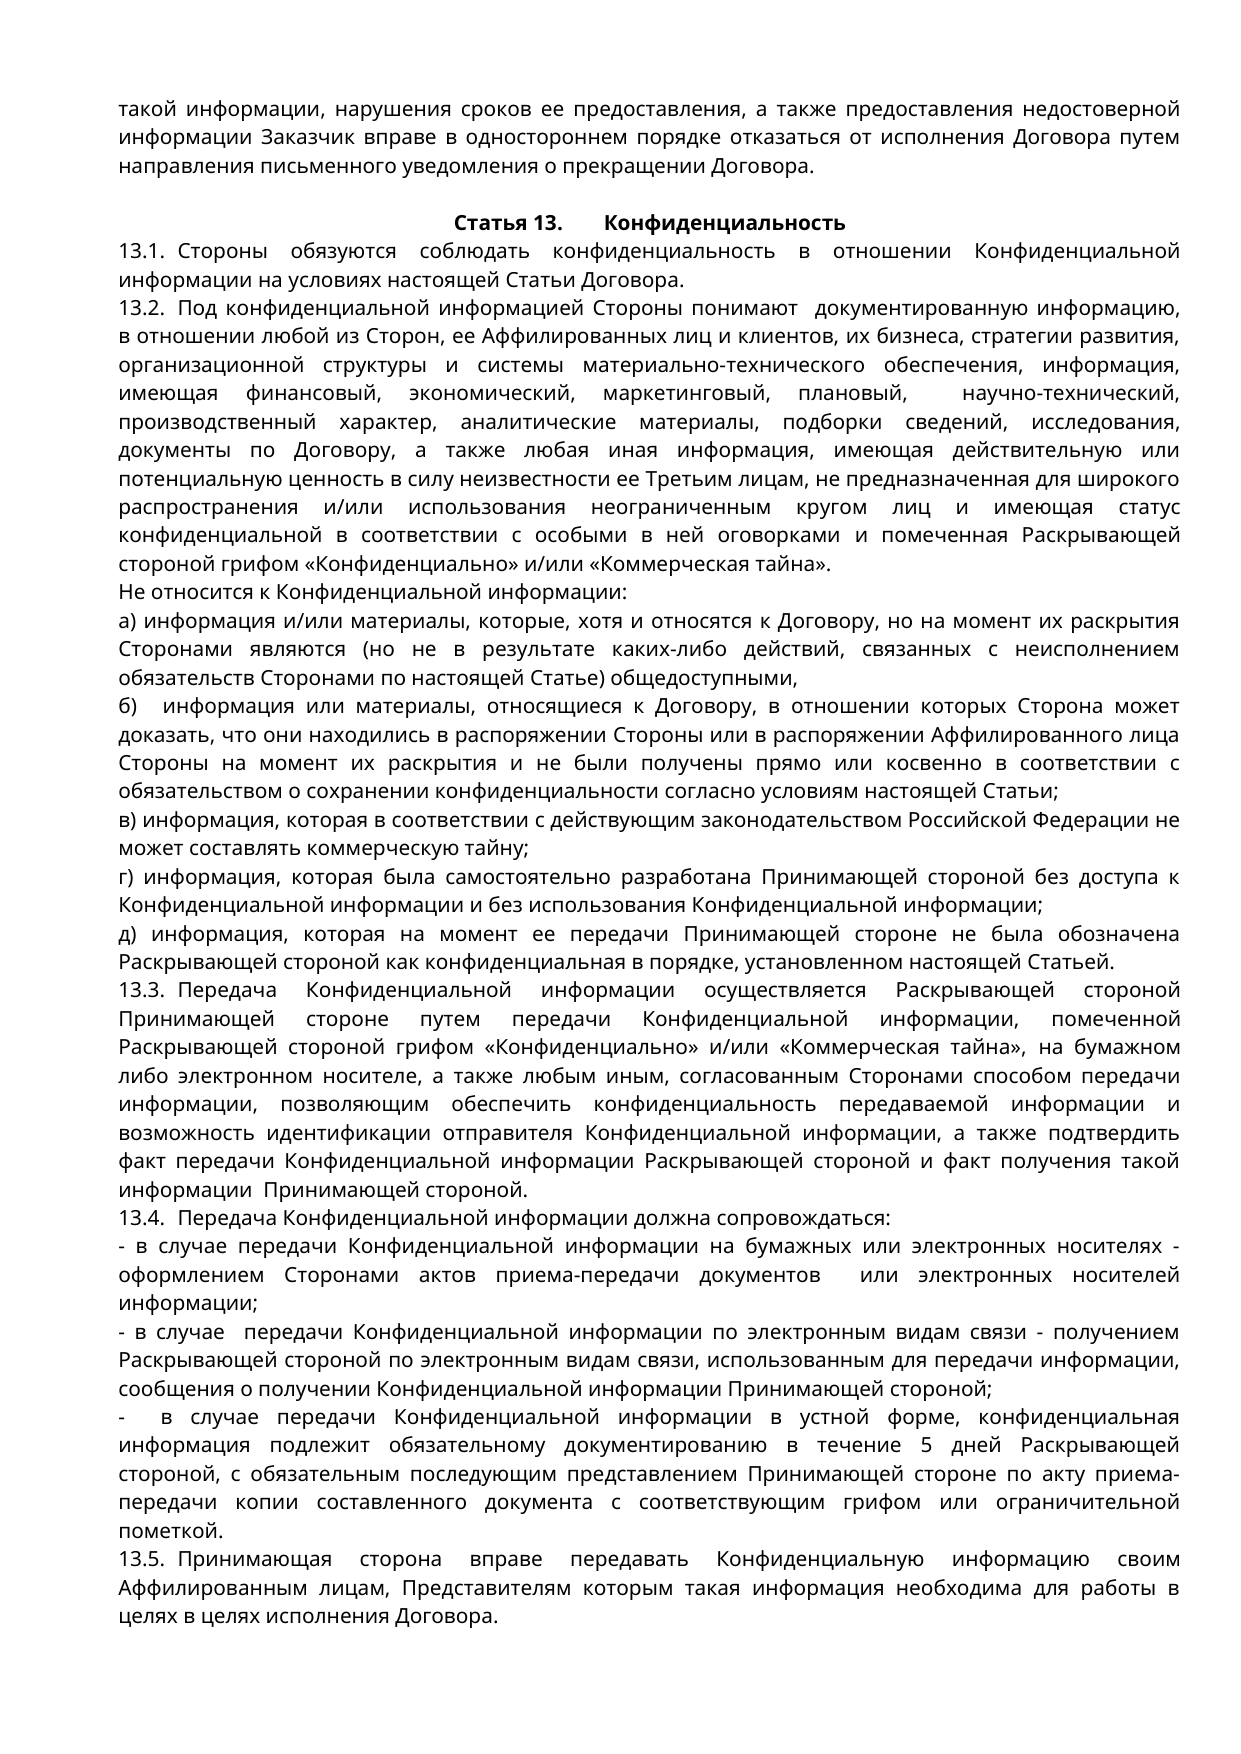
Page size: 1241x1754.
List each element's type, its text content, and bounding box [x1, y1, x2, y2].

text а) информация и/или материалы, которые, хотя и относятся к Договору, но на момент их раскрытия Сторонами являются (но не в результате каких-либо действий, связанных с неисполнением обязательств Сторонами по настоящей Статье) общедоступными, [118, 606, 1181, 691]
text - в случае передачи Конфиденциальной информации в устной форме, конфиденциальная информация подлежит обязательному документированию в течение 5 дней Раскрывающей стороной, с обязательным последующим представлением Принимающей стороне по акту приема-передачи копии составленного документа с соответствующим грифом или ограничительной пометкой. [118, 1402, 1181, 1544]
list Принимающая сторона вправе передавать Конфиденциальную информацию своим Аффилированным лицам, Представителям которым такая информация необходима для работы в целях в целях исполнения Договора. [118, 1544, 1181, 1630]
text - в случае передачи Конфиденциальной информации на бумажных или электронных носителях - оформлением Сторонами актов приема-передачи документов или электронных носителей информации; [118, 1232, 1181, 1317]
text г) информация, которая была самостоятельно разработана Принимающей стороной без доступа к Конфиденциальной информации и без использования Конфиденциальной информации; [118, 862, 1181, 919]
subtitle Конфиденциальность [118, 208, 1181, 236]
text - в случае передачи Конфиденциальной информации по электронным видам связи - получением Раскрывающей стороной по электронным видам связи, использованным для передачи информации, сообщения о получении Конфиденциальной информации Принимающей стороной; [118, 1317, 1181, 1402]
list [118, 94, 1181, 179]
text Не относится к Конфиденциальной информации: [118, 577, 1181, 606]
list Под конфиденциальной информацией Стороны понимают документированную информацию, в отношении любой из Сторон, ее Аффилированных лиц и клиентов, их бизнеса, стратегии развития, организационной структуры и системы материально-технического обеспечения, информация, имеющая финансовый, экономический, маркетинговый, плановый, научно-технический, производственный характер, аналитические материалы, подборки сведений, исследования, документы по Договору, а также любая иная информация, имеющая действительную или потенциальную ценность в силу неизвестности ее Третьим лицам, не предназначенная для широкого распространения и/или использования неограниченным кругом лиц и имеющая статус конфиденциальной в соответствии с особыми в ней оговорками и помеченная Раскрывающей стороной грифом «Конфиденциально» и/или «Коммерческая тайна». [118, 293, 1181, 577]
text в) информация, которая в соответствии с действующим законодательством Российской Федерации не может составлять коммерческую тайну; [118, 805, 1181, 862]
list Стороны обязуются соблюдать конфиденциальность в отношении Конфиденциальной информации на условиях настоящей Статьи Договора. [118, 236, 1181, 293]
list Передача Конфиденциальной информации должна сопровождаться: [118, 1203, 1181, 1232]
list Передача Конфиденциальной информации осуществляется Раскрывающей стороной Принимающей стороне путем передачи Конфиденциальной информации, помеченной Раскрывающей стороной грифом «Конфиденциально» и/или «Коммерческая тайна», на бумажном либо электронном носителе, а также любым иным, согласованным Сторонами способом передачи информации, позволяющим обеспечить конфиденциальность передаваемой информации и возможность идентификации отправителя Конфиденциальной информации, а также подтвердить факт передачи Конфиденциальной информации Раскрывающей стороной и факт получения такой информации Принимающей стороной. [118, 976, 1181, 1203]
text б) информация или материалы, относящиеся к Договору, в отношении которых Сторона может доказать, что они находились в распоряжении Стороны или в распоряжении Аффилированного лица Стороны на момент их раскрытия и не были получены прямо или косвенно в соответствии с обязательством о сохранении конфиденциальности согласно условиям настоящей Статьи; [118, 691, 1181, 805]
text д) информация, которая на момент ее передачи Принимающей стороне не была обозначена Раскрывающей стороной как конфиденциальная в порядке, установленном настоящей Статьей. [118, 919, 1181, 976]
